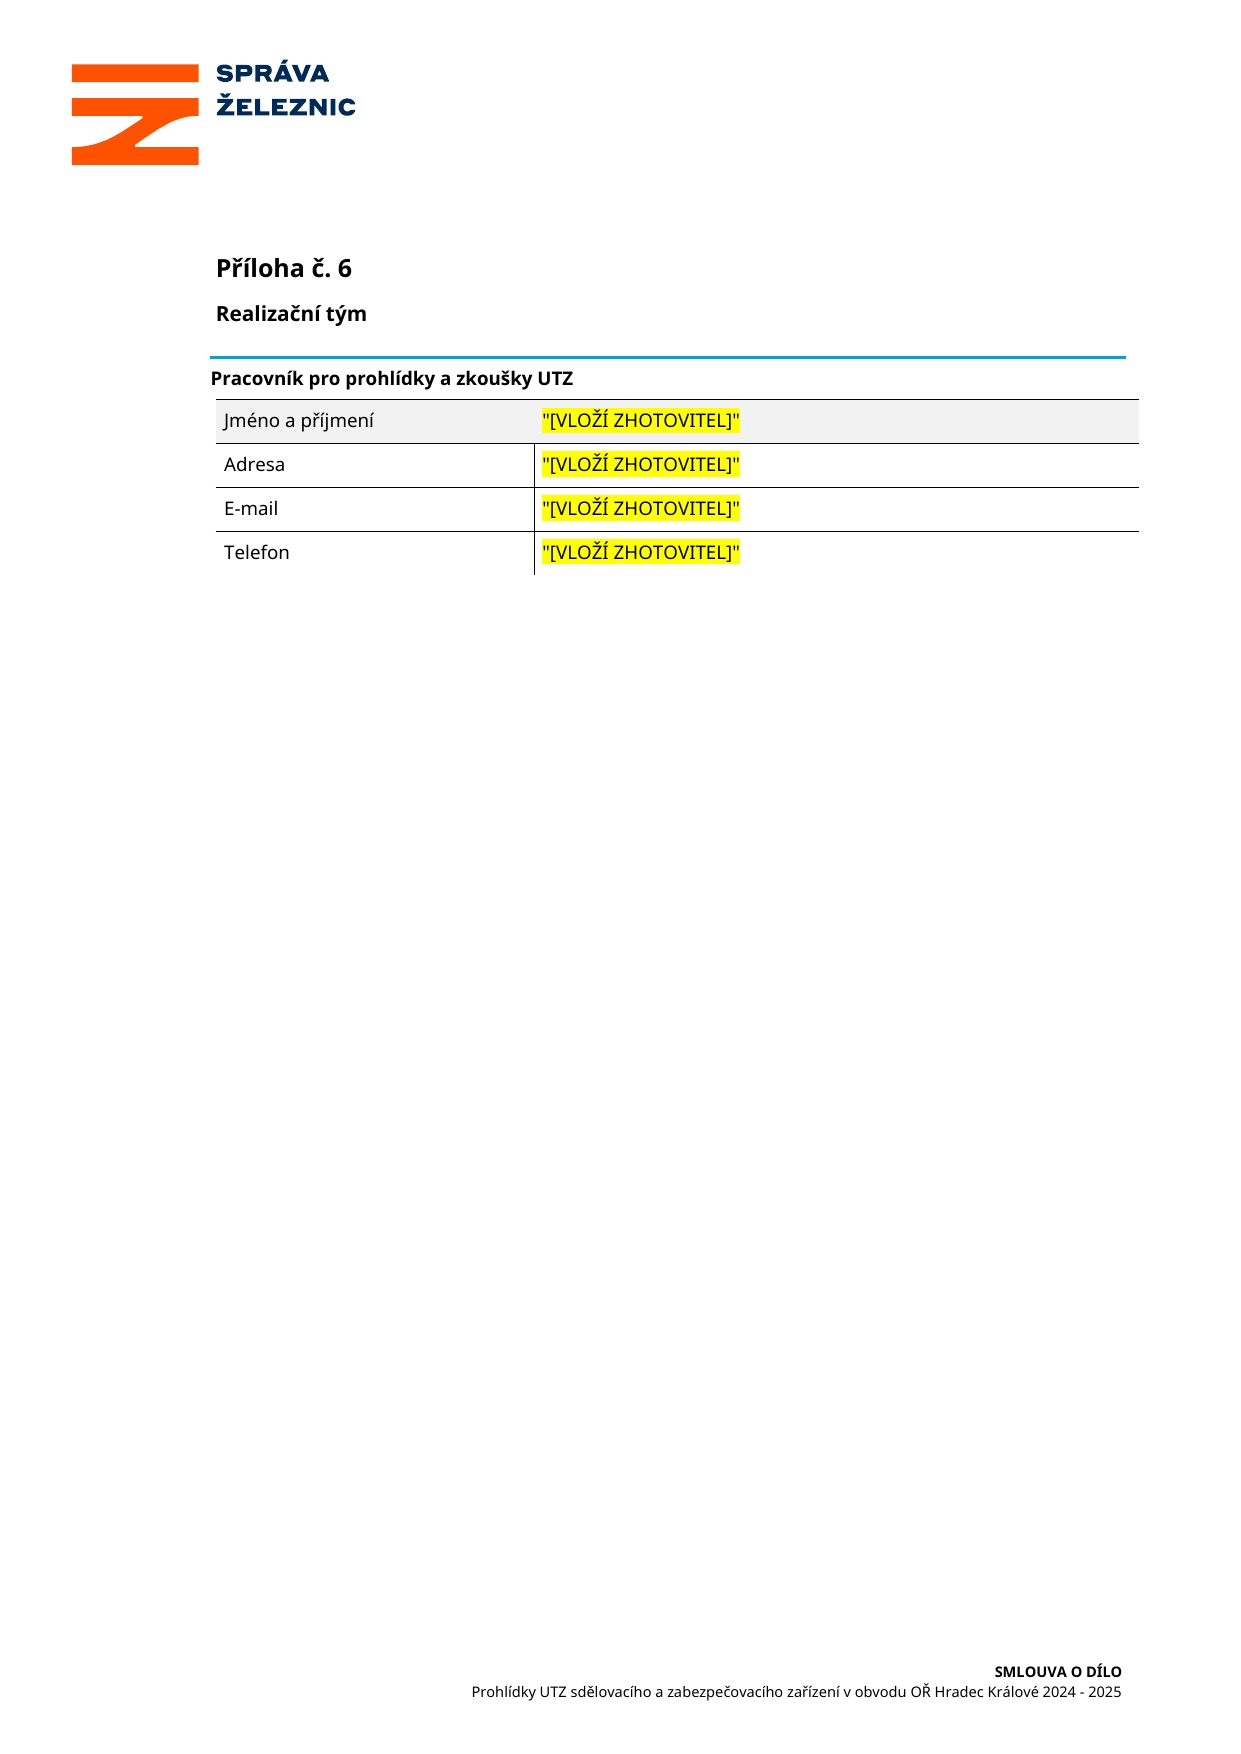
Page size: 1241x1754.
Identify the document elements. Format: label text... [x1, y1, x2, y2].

text Realizační tým [216, 299, 1122, 327]
table_cell Adresa [216, 444, 534, 487]
table_cell Telefon [216, 532, 534, 574]
table_cell "[VLOŽÍ ZHOTOVITEL]" [535, 532, 1139, 574]
table_header Jméno a příjmení [216, 400, 534, 443]
table_cell "[VLOŽÍ ZHOTOVITEL]" [535, 488, 1139, 531]
table_cell "[VLOŽÍ ZHOTOVITEL]" [535, 444, 1139, 487]
table_header "[VLOŽÍ ZHOTOVITEL]" [534, 400, 1139, 443]
text Pracovník pro prohlídky a zkoušky UTZ [210, 359, 1126, 390]
table_cell E-mail [216, 488, 534, 531]
text Příloha č. 6 [216, 250, 1122, 284]
